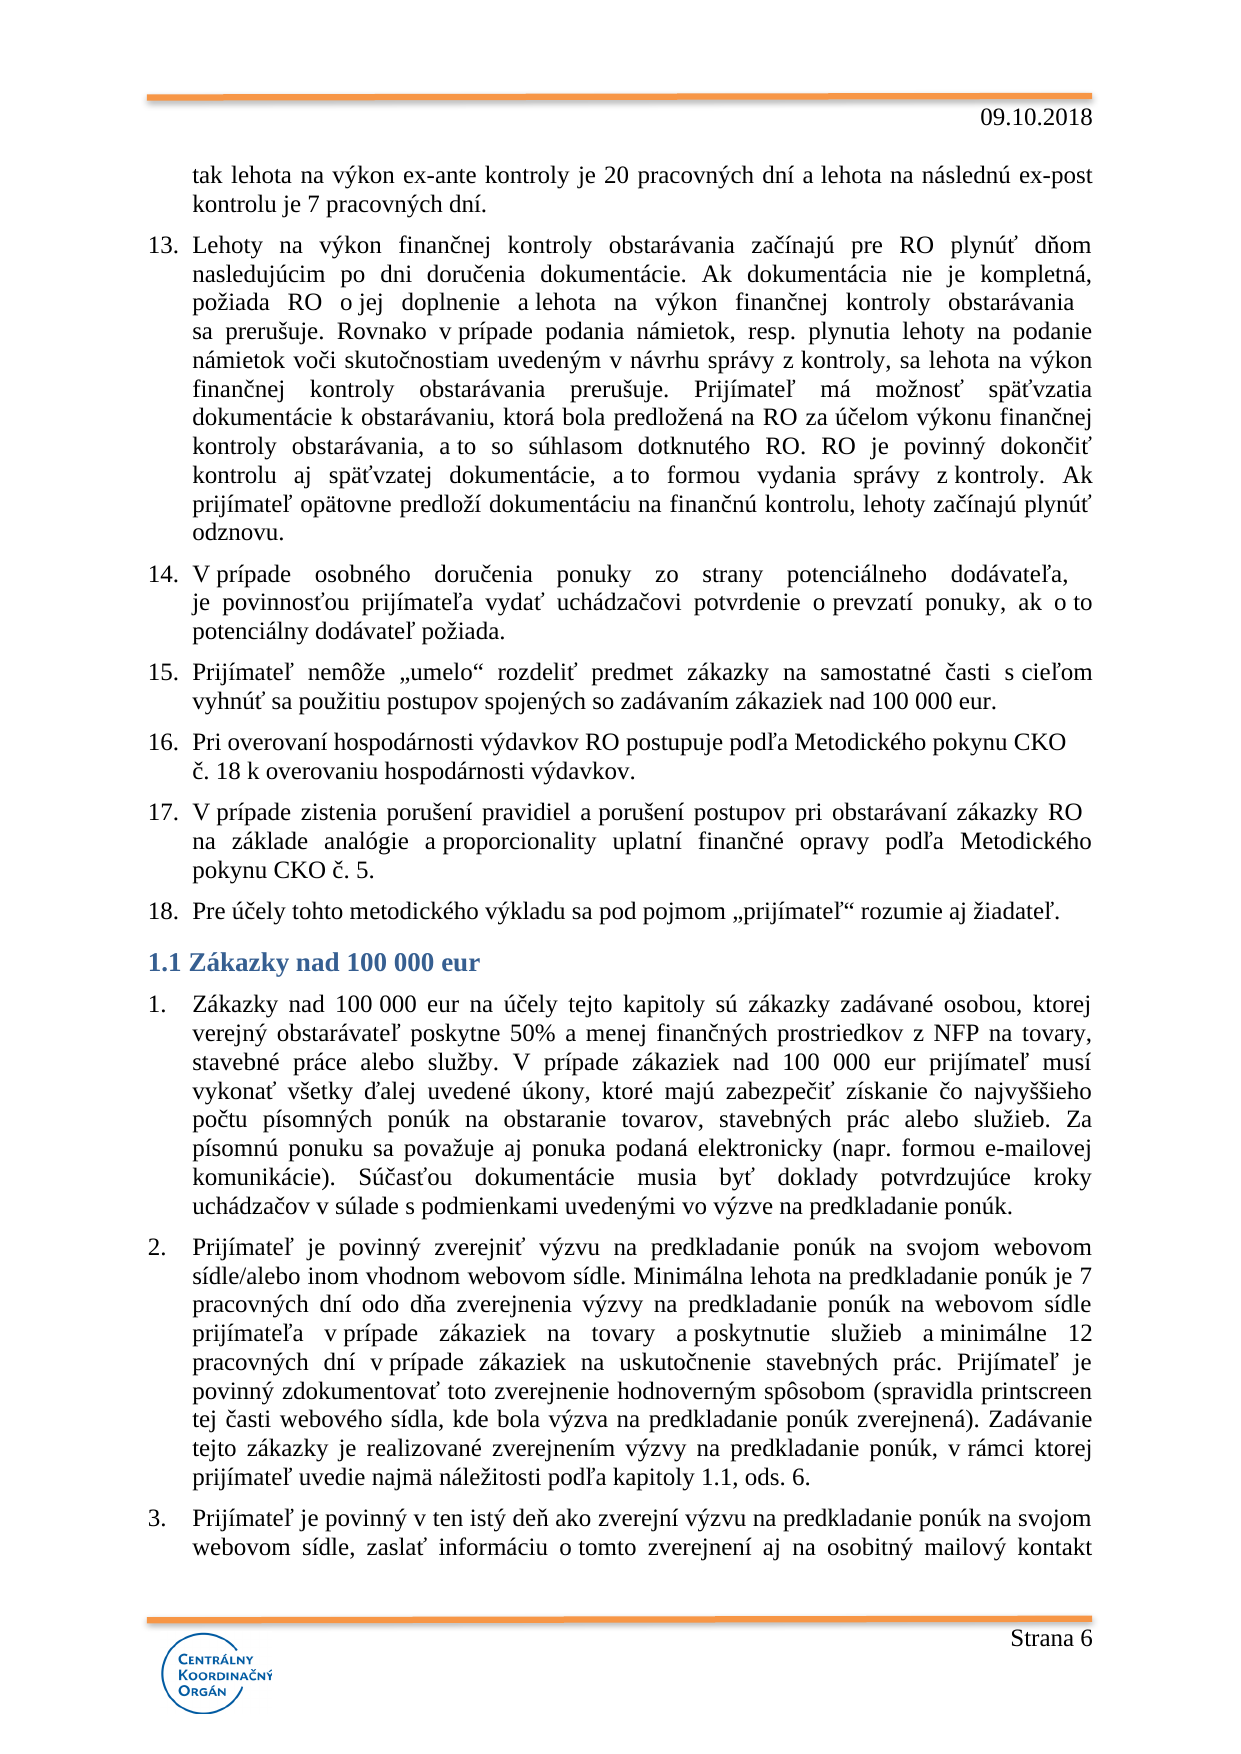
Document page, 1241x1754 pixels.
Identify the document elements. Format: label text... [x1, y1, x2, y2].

list V prípade zistenia porušení pravidiel a porušení postupov pri obstarávaní zákazky RO na základe analógie a proporcionality uplatní finančné opravy podľa Metodického pokynu CKO č. 5. [148, 797, 1093, 884]
text 1.1 Zákazky nad 100 000 eur [148, 946, 1093, 977]
list Prijímateľ je povinný zverejniť výzvu na predkladanie ponúk na svojom webovom sídle/alebo inom vhodnom webovom sídle. Minimálna lehota na predkladanie ponúk je 7 pracovných dní odo dňa zverejnenia výzvy na predkladanie ponúk na webovom sídle prijímateľa v prípade zákaziek na tovary a poskytnutie služieb a minimálne 12 pracovných dní v prípade zákaziek na uskutočnenie stavebných prác. Prijímateľ je povinný zdokumentovať toto zverejnenie hodnoverným spôsobom (spravidla printscreen tej časti webového sídla, kde bola výzva na predkladanie ponúk zverejnená). Zadávanie tejto zákazky je realizované zverejnením výzvy na predkladanie ponúk, v rámci ktorej prijímateľ uvedie najmä náležitosti podľa kapitoly 1.1, ods. 6. [148, 1232, 1093, 1491]
list Zákazky nad 100 000 eur na účely tejto kapitoly sú zákazky zadávané osobou, ktorej verejný obstarávateľ poskytne 50% a menej finančných prostriedkov z NFP na tovary, stavebné práce alebo služby. V prípade zákaziek nad 100 000 eur prijímateľ musí vykonať všetky ďalej uvedené úkony, ktoré majú zabezpečiť získanie čo najvyššieho počtu písomných ponúk na obstaranie tovarov, stavebných prác alebo služieb. Za písomnú ponuku sa považuje aj ponuka podaná elektronicky (napr. formou e-mailovej komunikácie). Súčasťou dokumentácie musia byť doklady potvrdzujúce kroky uchádzačov v súlade s podmienkami uvedenými vo výzve na predkladanie ponúk. [148, 989, 1093, 1219]
list Pri overovaní hospodárnosti výdavkov RO postupuje podľa Metodického pokynu CKO č. 18 k overovaniu hospodárnosti výdavkov. [148, 727, 1093, 785]
picture [159, 1631, 272, 1713]
list V prípade osobného doručenia ponuky zo strany potenciálneho dodávateľa, je povinnosťou prijímateľa vydať uchádzačovi potvrdenie o prevzatí ponuky, ak o to potenciálny dodávateľ požiada. [148, 559, 1093, 645]
list Lehoty na výkon finančnej kontroly obstarávania začínajú pre RO plynúť dňom nasledujúcim po dni doručenia dokumentácie. Ak dokumentácia nie je kompletná, požiada RO o jej doplnenie a lehota na výkon finančnej kontroly obstarávania sa prerušuje. Rovnako v prípade podania námietok, resp. plynutia lehoty na podanie námietok voči skutočnostiam uvedeným v návrhu správy z kontroly, sa lehota na výkon finančnej kontroly obstarávania prerušuje. Prijímateľ má možnosť späťvzatia dokumentácie k obstarávaniu, ktorá bola predložená na RO za účelom výkonu finančnej kontroly obstarávania, a to so súhlasom dotknutého RO. RO je povinný dokončiť kontrolu aj späťvzatej dokumentácie, a to formou vydania správy z kontroly. Ak prijímateľ opätovne predloží dokumentáciu na finančnú kontrolu, lehoty začínajú plynúť odznovu. [148, 230, 1093, 546]
list Prijímateľ nemôže „umelo“ rozdeliť predmet zákazky na samostatné časti s cieľom vyhnúť sa použitiu postupov spojených so zadávaním zákaziek nad 100 000 eur. [148, 657, 1093, 715]
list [148, 160, 1093, 217]
list Pre účely tohto metodického výkladu sa pod pojmom „prijímateľ“ rozumie aj žiadateľ. [148, 896, 1093, 925]
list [148, 1503, 1093, 1561]
